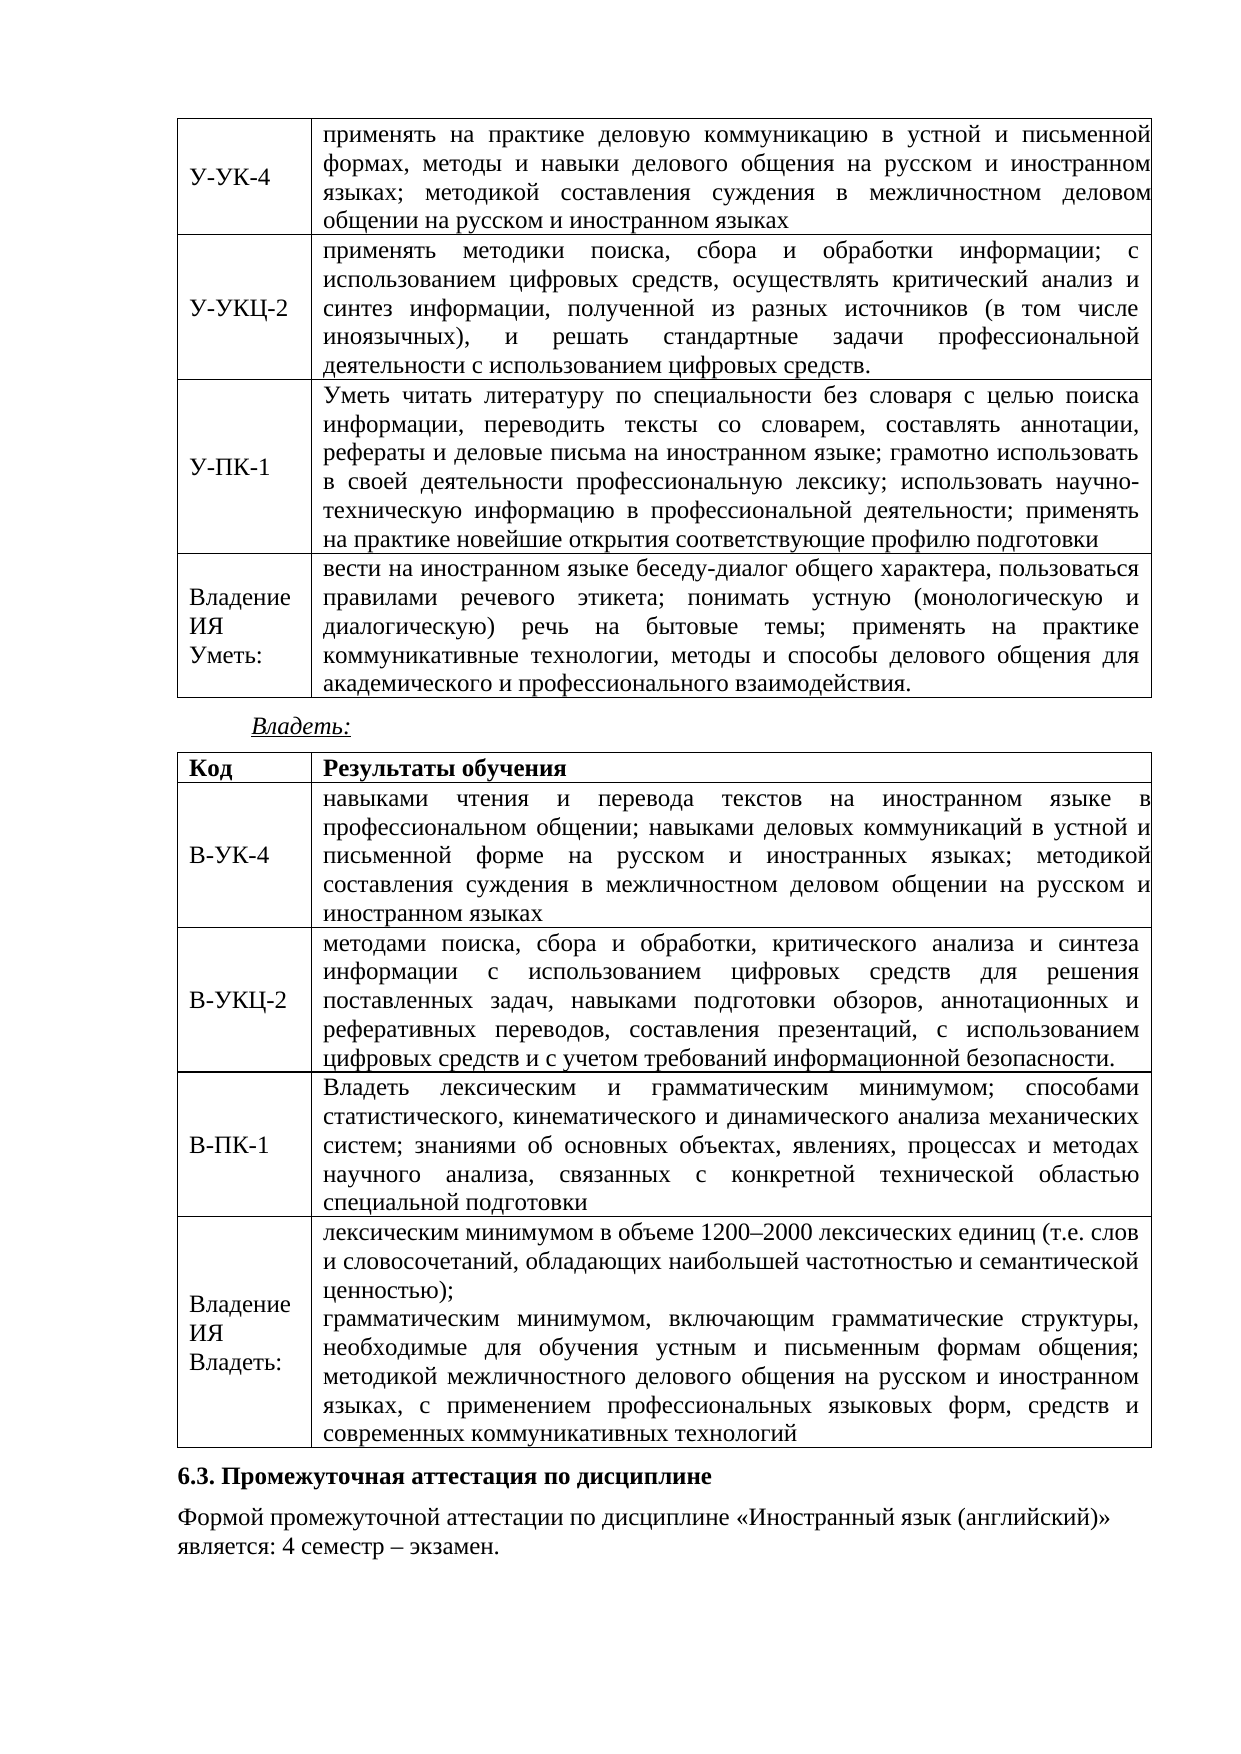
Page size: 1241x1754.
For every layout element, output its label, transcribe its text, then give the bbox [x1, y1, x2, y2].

text Формой промежуточной аттестации по дисциплине «Иностранный язык (английский)» является: 4 семестр – экзамен. [177, 1502, 1152, 1559]
table_cell навыками чтения и перевода текстов на иностранном языке в профессиональном общении; навыками деловых коммуникаций в устной и письменной форме на русском и иностранных языках; методикой составления суждения в межличностном деловом общении на русском и иностранном языках [312, 783, 1151, 927]
table_cell методами поиска, сбора и обработки, критического анализа и синтеза информации с использованием цифровых средств для решения поставленных задач, навыками подготовки обзоров, аннотационных и реферативных переводов, составления презентаций, с использованием цифровых средств и с учетом требований информационной безопасности. [312, 928, 1151, 1071]
table_cell Владение ИЯ Владеть: [178, 1217, 311, 1447]
table_cell Владение ИЯ Уметь: [178, 554, 311, 697]
table_cell лексическим минимумом в объеме 1200–2000 лексических единиц (т.е. слов и словосочетаний, обладающих наибольшей частотностью и семантической ценностью); грамматическим минимумом, включающим грамматические структуры, необходимые для обучения устным и письменным формам общения; методикой межличностного делового общения на русском и иностранном языках, с применением профессиональных языковых форм, средств и современных коммуникативных технологий [312, 1217, 1151, 1447]
table_cell Уметь читать литературу по специальности без словаря с целью поиска информации, переводить тексты со словарем, составлять аннотации, рефераты и деловые письма на иностранном языке; грамотно использовать в своей деятельности профессиональную лексику; использовать научно-техническую информацию в профессиональной деятельности; применять на практике новейшие открытия соответствующие профилю подготовки [312, 380, 1151, 552]
table_header Результаты обучения [312, 753, 1151, 782]
table_cell применять методики поиска, сбора и обработки информации; с использованием цифровых средств, осуществлять критический анализ и синтез информации, полученной из разных источников (в том числе иноязычных), и решать стандартные задачи профессиональной деятельности с использованием цифровых средств. [312, 235, 1151, 379]
table_header Код [178, 753, 311, 782]
table_cell У-УК-4 [178, 119, 311, 234]
table_cell вести на иностранном языке беседу-диалог общего характера, пользоваться правилами речевого этикета; понимать устную (монологическую и диалогическую) речь на бытовые темы; применять на практике коммуникативные технологии, методы и способы делового общения для академического и профессионального взаимодействия. [312, 554, 1151, 697]
table_cell применять на практике деловую коммуникацию в устной и письменной формах, методы и навыки делового общения на русском и иностранном языках; методикой составления суждения в межличностном деловом общении на русском и иностранном языках [312, 119, 1151, 234]
table_cell В-ПК-1 [178, 1073, 311, 1216]
table_cell Владеть лексическим и грамматическим минимумом; способами статистического, кинематического и динамического анализа механических систем; знаниями об основных объектах, явлениях, процессах и методах научного анализа, связанных с конкретной технической областью специальной подготовки [312, 1073, 1151, 1216]
text 6.3. Промежуточная аттестация по дисциплине [177, 1461, 1152, 1489]
table_cell У-ПК-1 [178, 380, 311, 552]
table_cell В-УК-4 [178, 783, 311, 927]
text Владеть: [177, 711, 1152, 739]
table_cell В-УКЦ-2 [178, 928, 311, 1071]
table_cell У-УКЦ-2 [178, 235, 311, 379]
